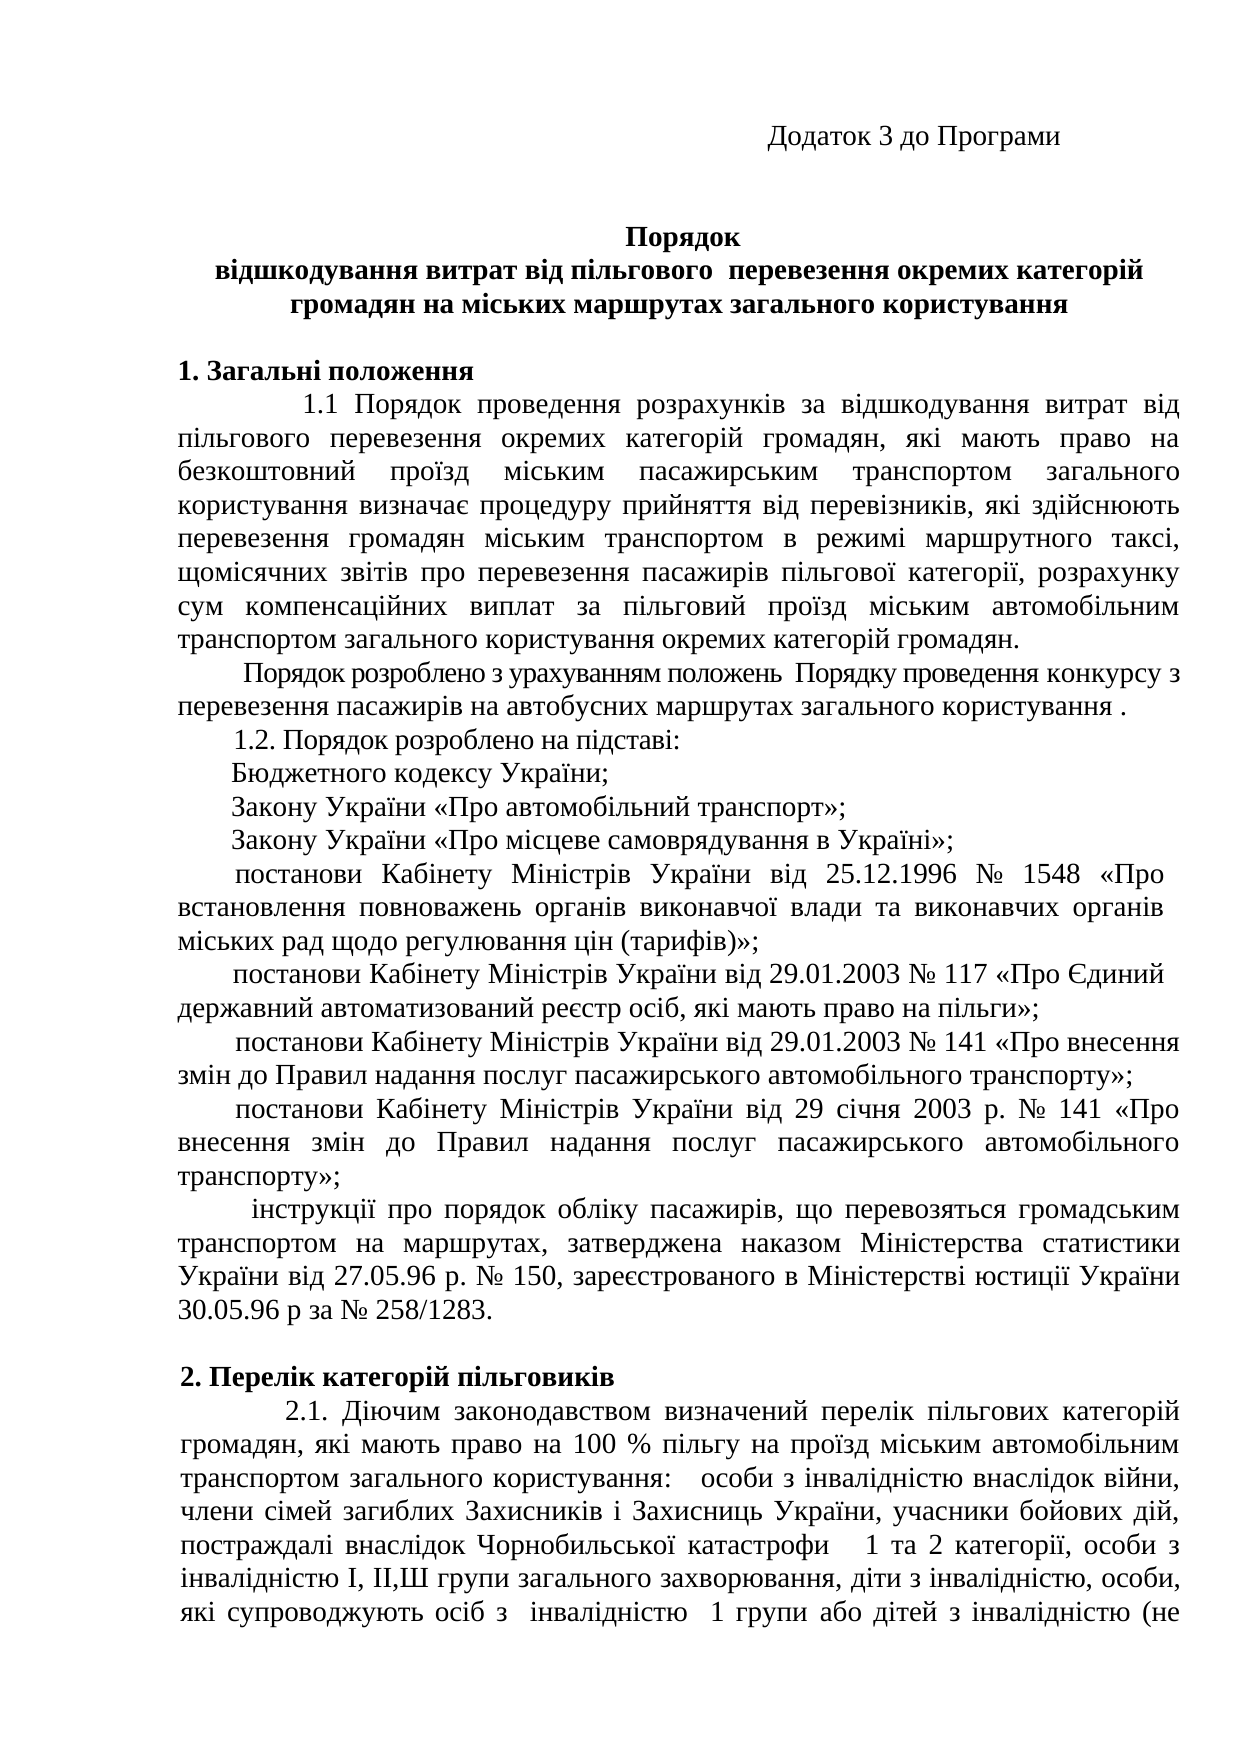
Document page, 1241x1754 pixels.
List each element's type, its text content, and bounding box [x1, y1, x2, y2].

text постанови Кабінету Міністрів України від 29 січня 2003 р. № 141 «Про внесення змін до Правил надання послуг пасажирського автомобільного транспорту»; [177, 1091, 1180, 1191]
text Бюджетного кодексу України; [177, 755, 1181, 789]
text відшкодування витрат від пільгового перевезення окремих категорій громадян на міських маршрутах загального користування [177, 252, 1181, 319]
text Закону України «Про місцеве самоврядування в Україні»; [177, 822, 1181, 856]
text Закону України «Про автомобільний транспорт»; [177, 789, 1181, 822]
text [180, 1393, 1181, 1627]
text 2. Перелік категорій пільговиків [180, 1359, 1181, 1393]
text 1. Загальні положення [177, 353, 1181, 386]
text постанови Кабінету Міністрів України від 25.12.1996 № 1548 «Про встановлення повноважень органів виконавчої влади та виконавчих органів міських рад щодо регулювання цін (тарифів)»; [177, 856, 1165, 957]
text інструкції про порядок обліку пасажирів, що перевозяться громадським транспортом на маршрутах, затверджена наказом Міністерства статистики України від 27.05.96 р. № 150, зареєстрованого в Міністерстві юстиції України 30.05.96 р за № 258/1283. [177, 1191, 1181, 1326]
text постанови Кабінету Міністрів України від 29.01.2003 № 117 «Про Єдиний державний автоматизований реєстр осіб, які мають право на пільги»; [177, 957, 1165, 1024]
text Додаток 3 до Програми [767, 118, 1181, 152]
text постанови Кабінету Міністрів України від 29.01.2003 № 141 «Про внесення змін до Правил надання послуг пасажирського автомобільного транспорту»; [177, 1024, 1180, 1091]
text Порядок розроблено з урахуванням положень Порядку проведення конкурсу з перевезення пасажирів на автобусних маршрутах загального користування . [177, 655, 1181, 722]
text 1.1 Порядок проведення розрахунків за відшкодування витрат від пільгового перевезення окремих категорій громадян, які мають право на безкоштовний проїзд міським пасажирським транспортом загального користування визначає процедуру прийняття від перевізників, які здійснюють перевезення громадян міським транспортом в режимі маршрутного таксі, щомісячних звітів про перевезення пасажирів пільгової категорії, розрахунку сум компенсаційних виплат за пільговий проїзд міським автомобільним транспортом загального користування окремих категорій громадян. [177, 386, 1181, 655]
text Порядок [177, 219, 1181, 252]
text 1.2. Порядок розроблено на підставі: [177, 722, 1181, 755]
